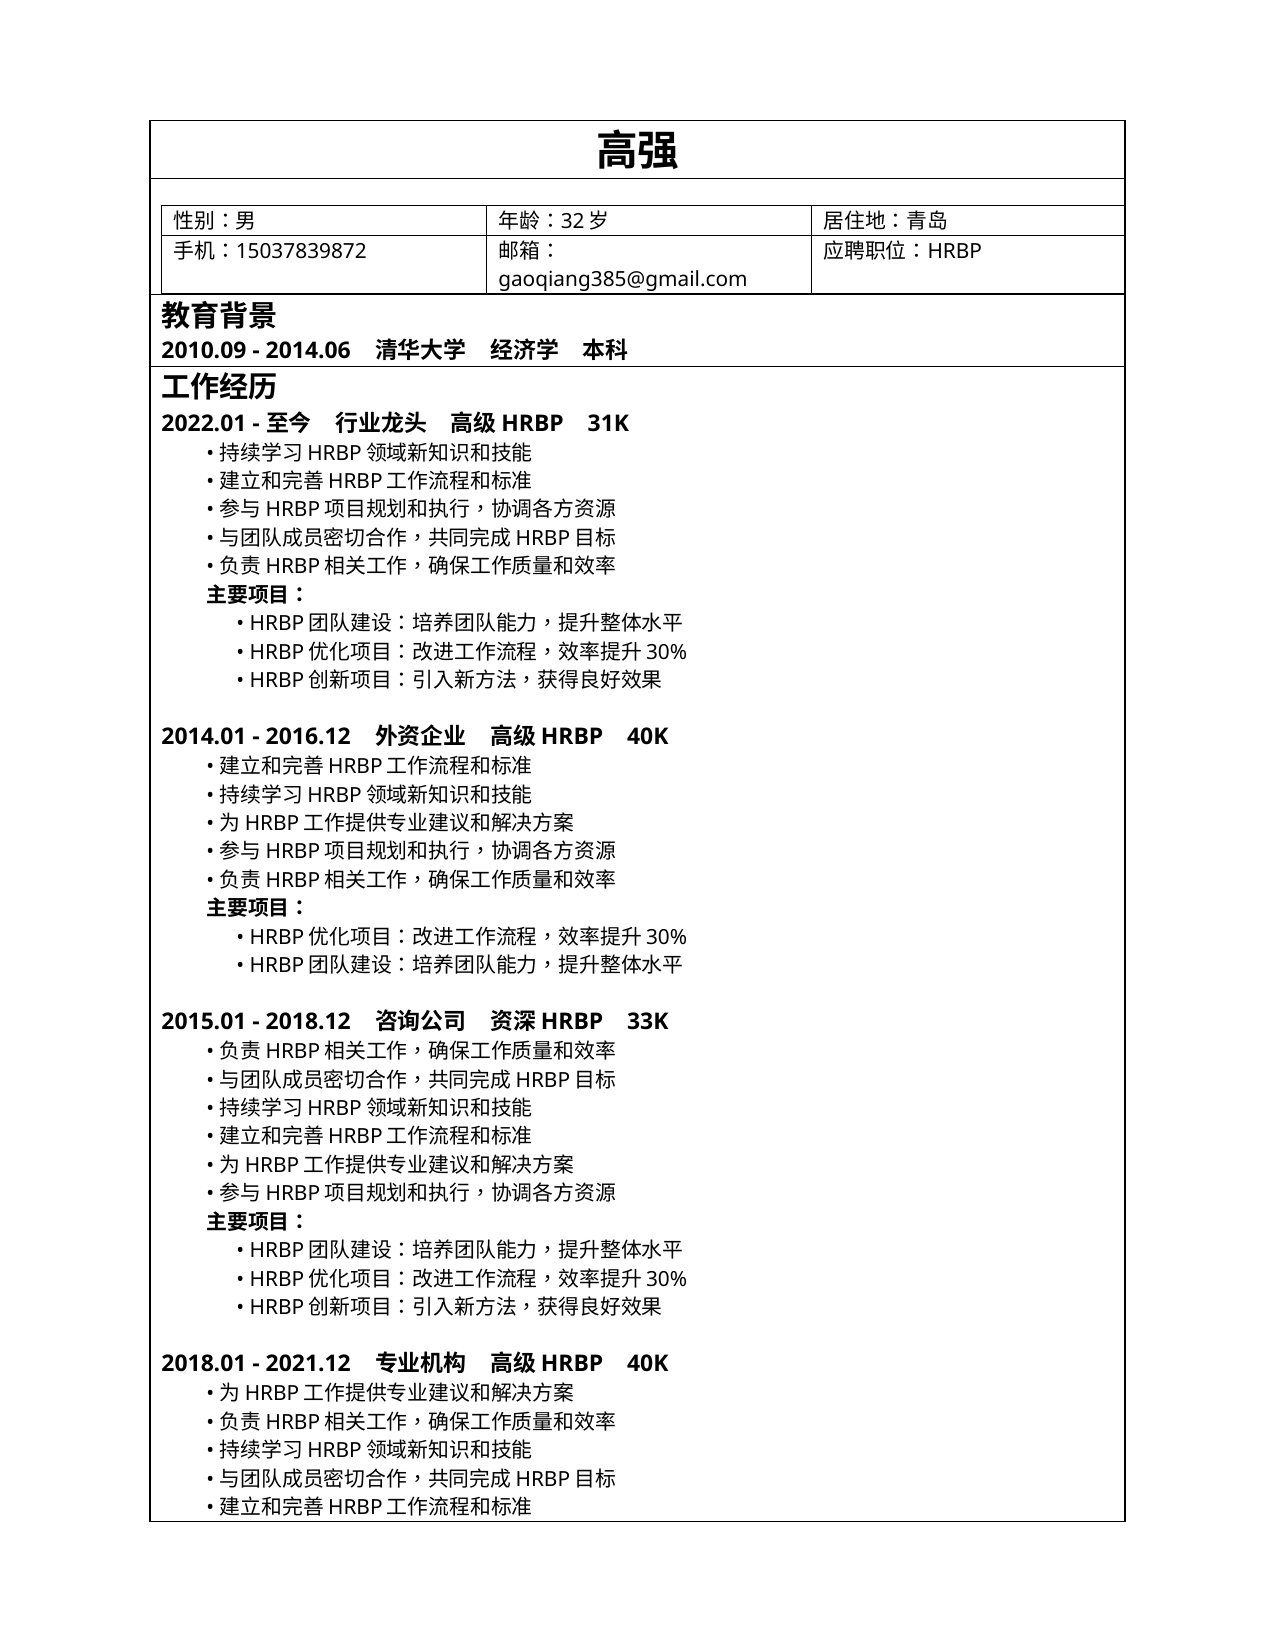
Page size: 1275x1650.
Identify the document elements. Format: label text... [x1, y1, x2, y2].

table_cell [151, 179, 1124, 294]
table_cell 教育背景 2010.09 - 2014.06 清华大学 经济学 本科 [151, 295, 1124, 366]
table_header 高强 [151, 121, 1124, 178]
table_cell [151, 367, 1124, 1521]
